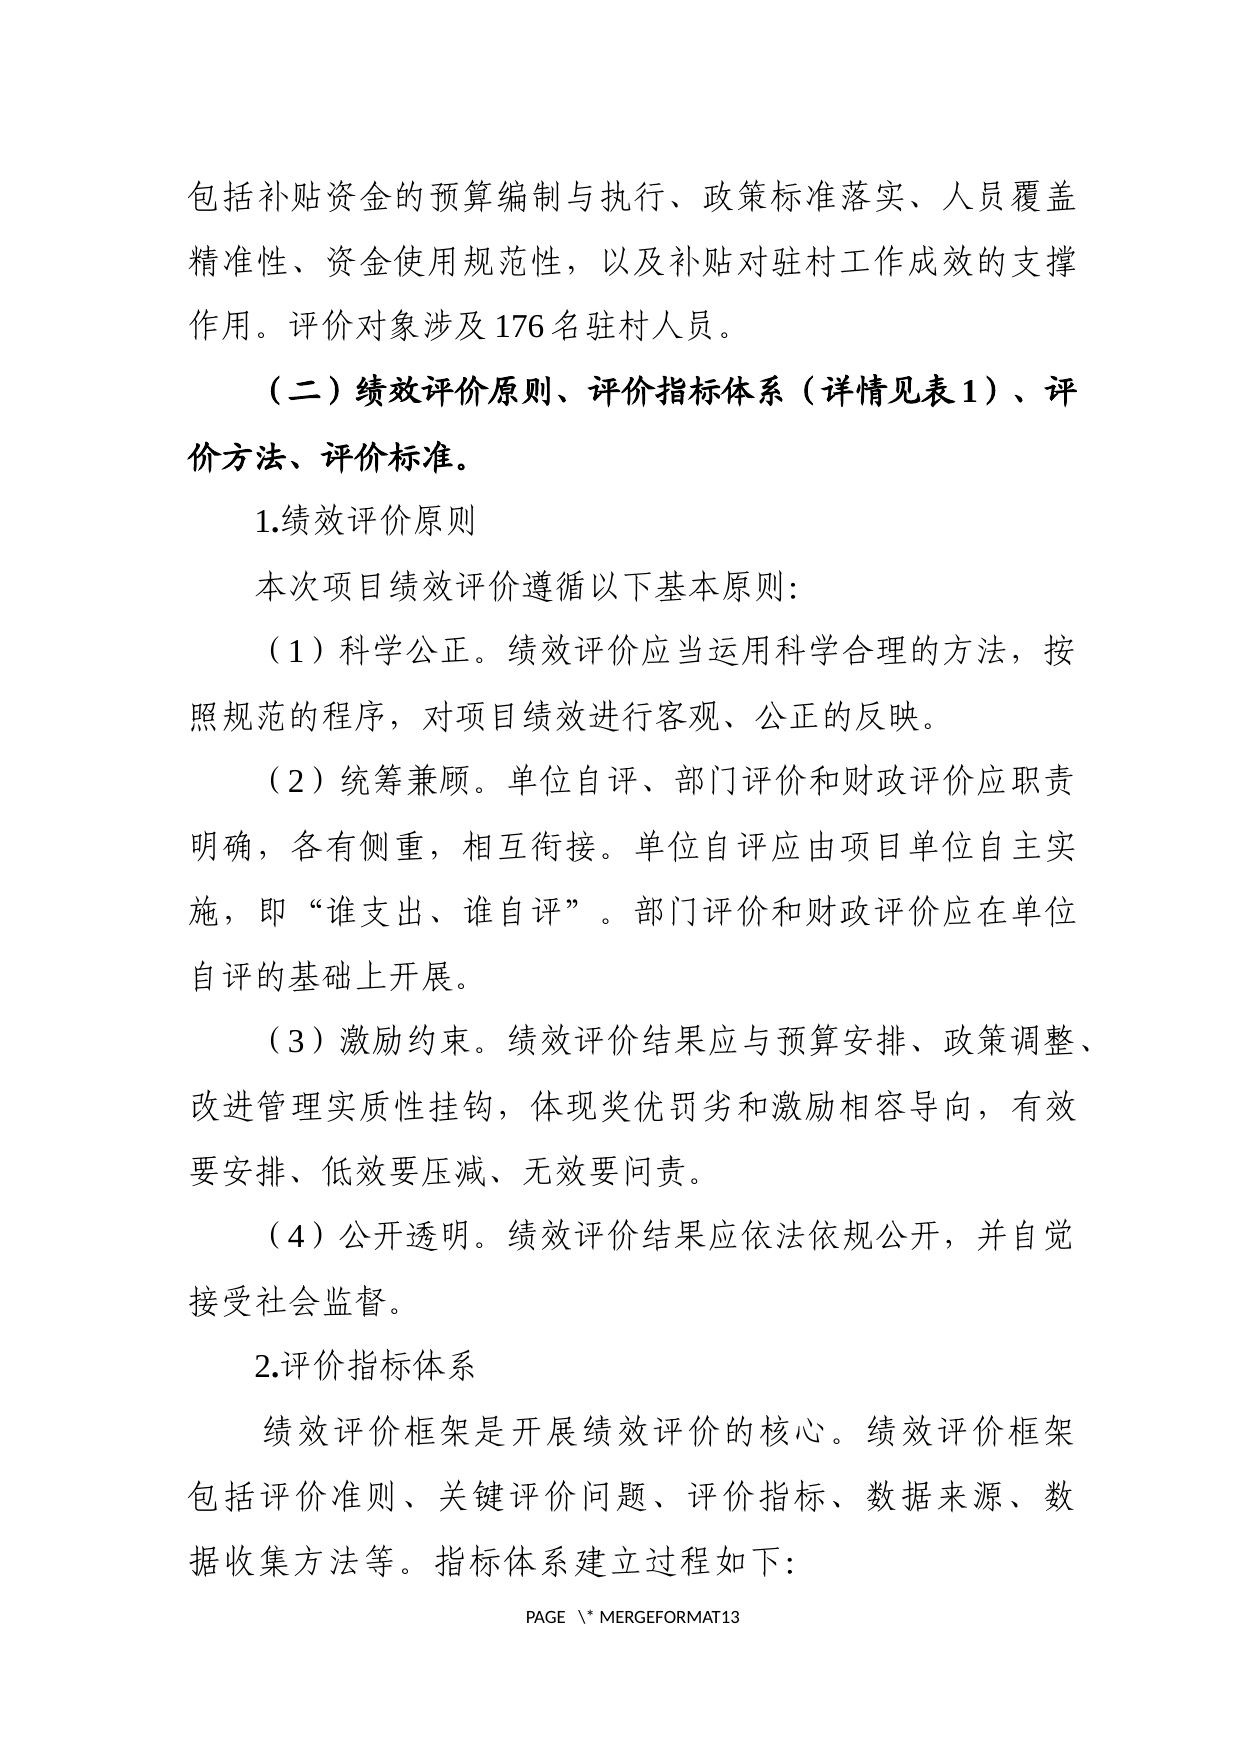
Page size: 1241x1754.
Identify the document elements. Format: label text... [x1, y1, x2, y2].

text 本次项目绩效评价遵循以下基本原则： [187, 552, 1078, 617]
title 1.绩效评价原则 [187, 487, 1078, 552]
text 绩效评价框架是开展绩效评价的核心。绩效评价框架包括评价准则、关键评价问题、评价指标、数据来源、数据收集方法等。指标体系建立过程如下： [187, 1397, 1078, 1592]
title （3）激励约束。绩效评价结果应与预算安排、政策调整、改进管理实质性挂钩，体现奖优罚劣和激励相容导向，有效要安排、低效要压减、无效要问责。 [187, 1007, 1078, 1202]
title （1）科学公正。绩效评价应当运用科学合理的方法，按照规范的程序，对项目绩效进行客观、公正的反映。 [187, 617, 1078, 747]
text （二）绩效评价原则、评价指标体系（详情见表1）、评价方法、评价标准。 [187, 357, 1078, 487]
title （4）公开透明。绩效评价结果应依法依规公开，并自觉接受社会监督。 [187, 1202, 1078, 1332]
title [187, 162, 1078, 357]
title （2）统筹兼顾。单位自评、部门评价和财政评价应职责明确，各有侧重，相互衔接。单位自评应由项目单位自主实施，即“谁支出、谁自评”。部门评价和财政评价应在单位自评的基础上开展。 [187, 747, 1078, 1007]
title 2.评价指标体系 [187, 1332, 1078, 1397]
